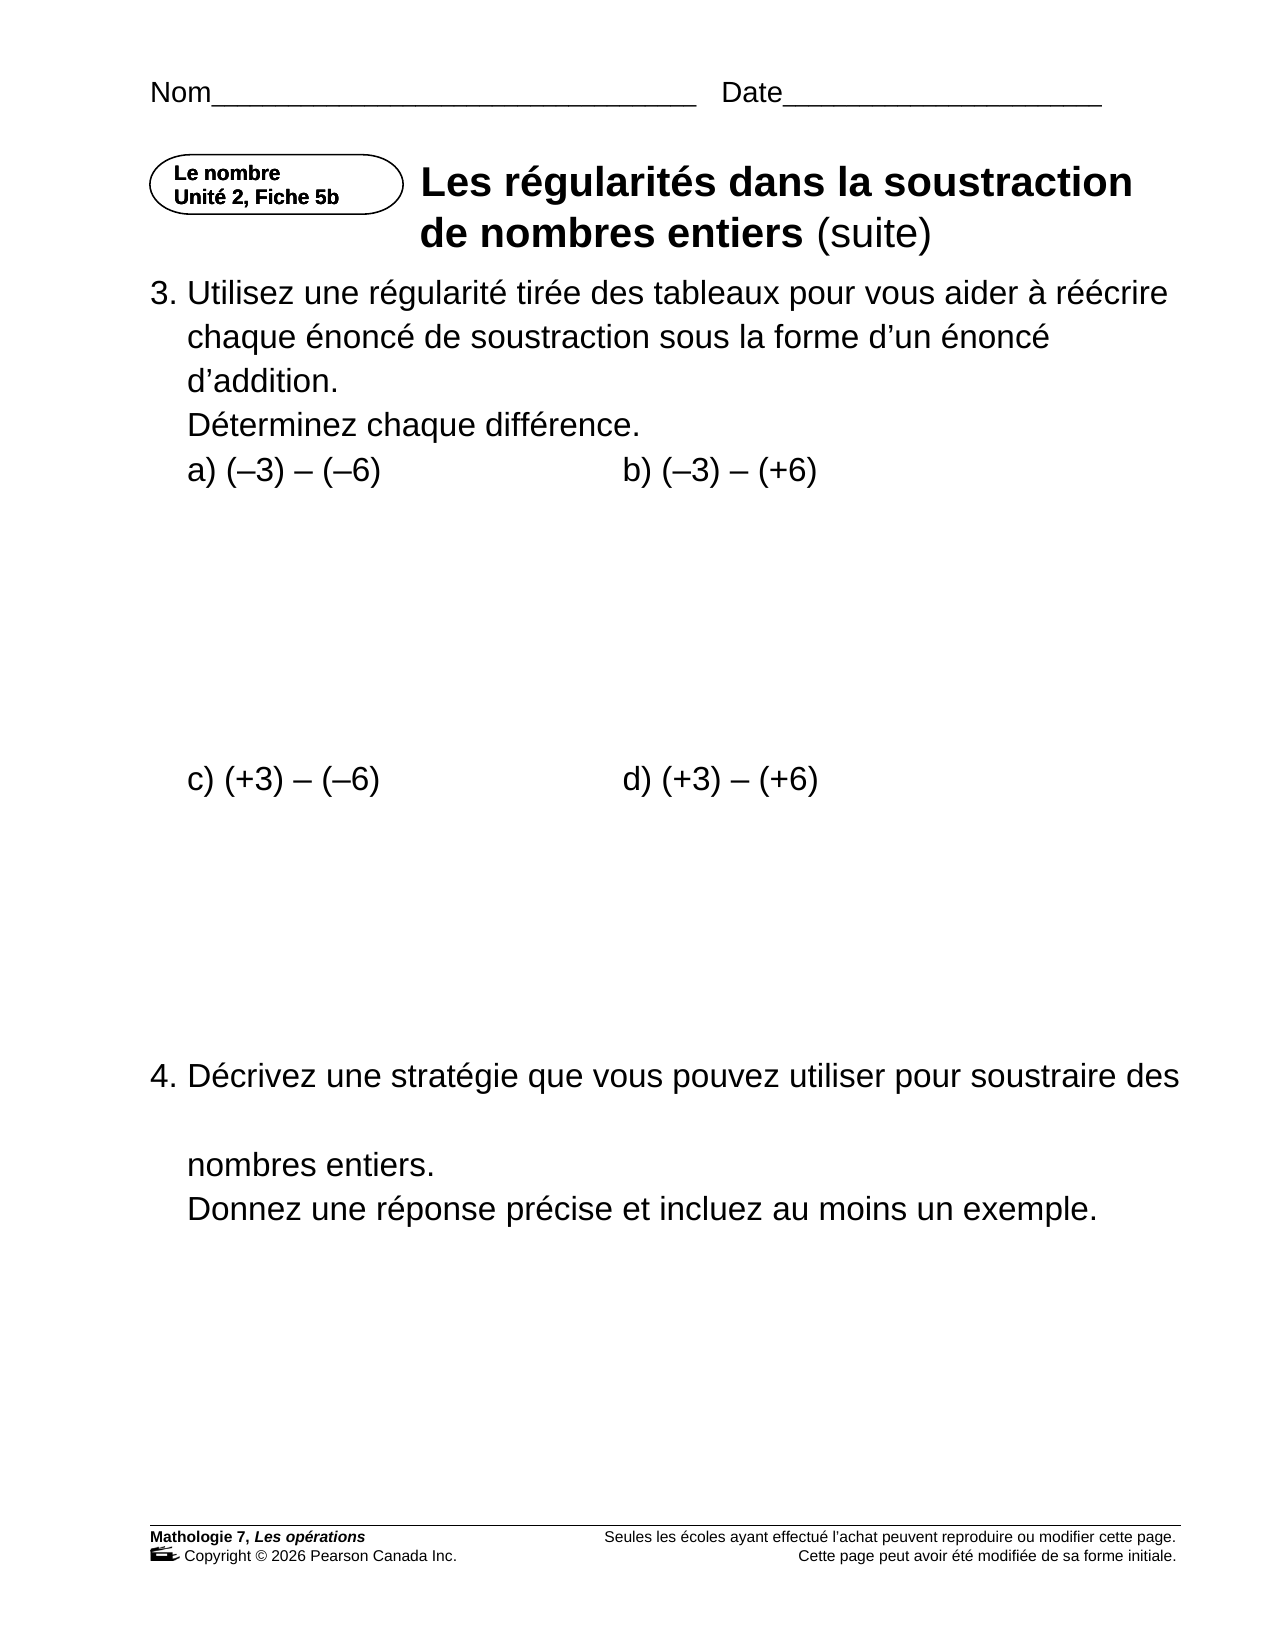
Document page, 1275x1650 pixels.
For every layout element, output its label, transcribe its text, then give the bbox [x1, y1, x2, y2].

text Déterminez chaque différence. [150, 406, 1181, 444]
text 4. Décrivez une stratégie que vous pouvez utiliser pour soustraire des nombres entiers. Donnez une réponse précise et incluez au moins un exemple. [150, 1057, 1181, 1227]
text a) (–3) – (–6) b) (–3) – (+6) [150, 450, 1181, 488]
text c) (+3) – (–6) d) (+3) – (+6) [150, 759, 1181, 797]
picture [150, 1546, 180, 1561]
text 3. Utilisez une régularité tirée des tableaux pour vous aider à réécrire chaque énoncé de soustraction sous la forme d’un énoncé d’addition. [150, 273, 1181, 400]
